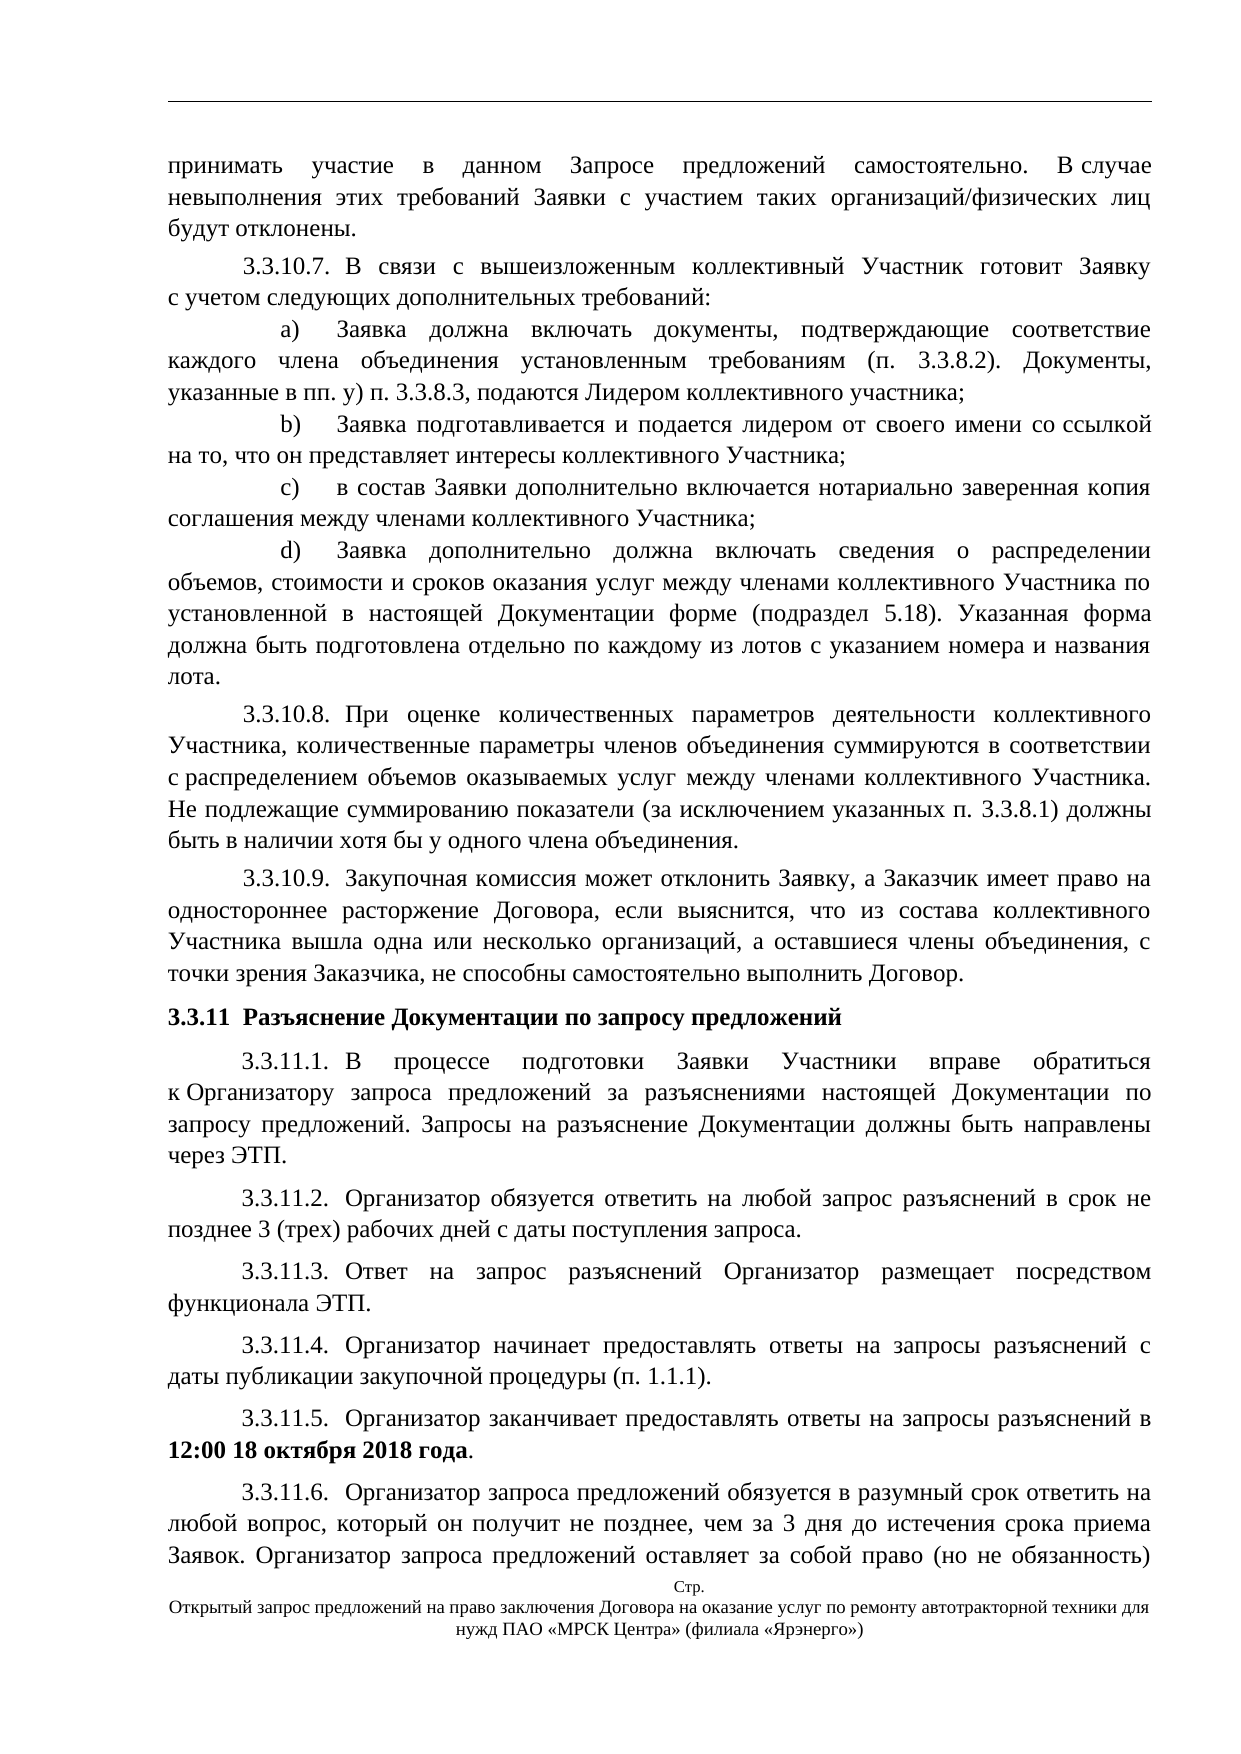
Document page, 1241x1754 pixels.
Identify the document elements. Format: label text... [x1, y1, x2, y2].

list Организатор заканчивает предоставлять ответы на запросы разъяснений в 12:00 18 октября 2018 года. [168, 1403, 1152, 1463]
list Организатор начинает предоставлять ответы на запросы разъяснений с даты публикации закупочной процедуры (п. 1.1.1). [168, 1330, 1152, 1390]
list В процессе подготовки Заявки Участники вправе обратиться к Организатору запроса предложений за разъяснениями настоящей Документации по запросу предложений. Запросы на разъяснение Документации должны быть направлены через ЭТП. [168, 1046, 1152, 1169]
list Заявка должна включать документы, подтверждающие соответствие каждого члена объединения установленным требованиям (п. 3.3.8.2). Документы, указанные в пп. у) п. 3.3.8.3, подаются Лидером коллективного участника; [168, 314, 1152, 406]
list Закупочная комиссия может отклонить Заявку, а Заказчик имеет право на одностороннее расторжение Договора, если выяснится, что из состава коллективного Участника вышла одна или несколько организаций, а оставшиеся члены объединения, с точки зрения Заказчика, не способны самостоятельно выполнить Договор. [168, 863, 1152, 987]
list При оценке количественных параметров деятельности коллективного Участника, количественные параметры членов объединения суммируются в соответствии с распределением объемов оказываемых услуг между членами коллективного Участника. Не подлежащие суммированию показатели (за исключением указанных п. 3.3.8.1) должны быть в наличии хотя бы у одного члена объединения. [168, 699, 1152, 854]
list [168, 1477, 1152, 1569]
list Организатор обязуется ответить на любой запрос разъяснений в срок не позднее 3 (трех) рабочих дней с даты поступления запроса. [168, 1183, 1152, 1243]
list Заявка подготавливается и подается лидером от своего имени со ссылкой на то, что он представляет интересы коллективного Участника; [168, 409, 1152, 469]
list Ответ на запрос разъяснений Организатор размещает посредством функционала ЭТП. [168, 1256, 1152, 1316]
list В связи с вышеизложенным коллективный Участник готовит Заявку с учетом следующих дополнительных требований: [168, 251, 1152, 311]
list в состав Заявки дополнительно включается нотариально заверенная копия соглашения между членами коллективного Участника; [168, 472, 1152, 532]
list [168, 150, 1152, 242]
list Заявка дополнительно должна включать сведения о распределении объемов, стоимости и сроков оказания услуг между членами коллективного Участника по установленной в настоящей Документации форме (подраздел 5.18). Указанная форма должна быть подготовлена отдельно по каждому из лотов с указанием номера и названия лота. [168, 535, 1152, 690]
subtitle Разъяснение Документации по запросу предложений [168, 1002, 1152, 1031]
